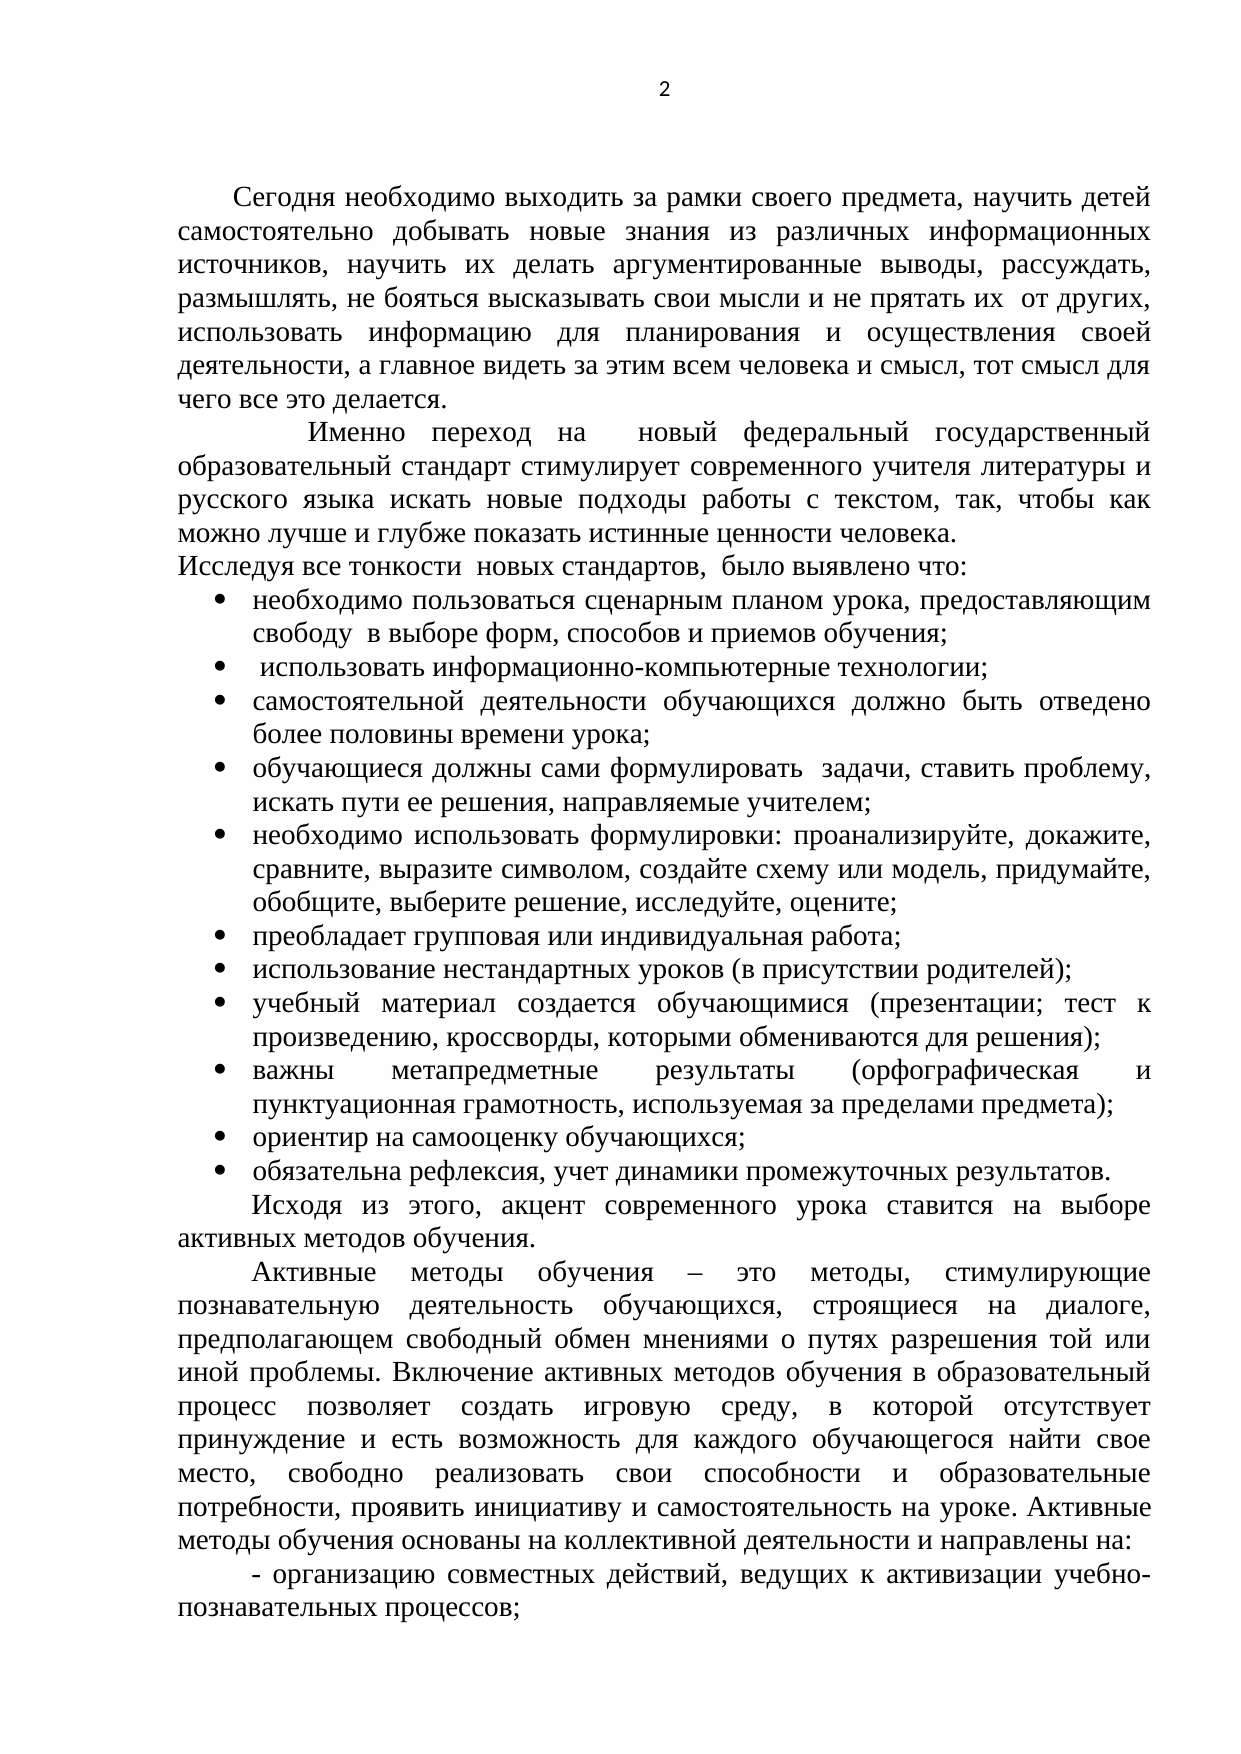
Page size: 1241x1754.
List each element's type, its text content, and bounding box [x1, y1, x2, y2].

list учебный материал создается обучающимися (презентации; тест к произведению, кроссворды, которыми обмениваются для решения); [215, 985, 1152, 1052]
text Именно переход на новый федеральный государственный образовательный стандарт стимулирует современного учителя литературы и русского языка искать новые подходы работы с текстом, так, чтобы как можно лучше и глубже показать истинные ценности человека. [177, 414, 1152, 548]
list использование нестандартных уроков (в присутствии родителей); [215, 952, 1152, 985]
text Исходя из этого, акцент современного урока ставится на выборе активных методов обучения. [177, 1187, 1152, 1254]
list ориентир на самооценку обучающихся; [215, 1119, 1152, 1153]
list использовать информационно-компьютерные технологии; [215, 649, 1152, 683]
list необходимо использовать формулировки: проанализируйте, докажите, сравните, выразите символом, создайте схему или модель, придумайте, обобщите, выберите решение, исследуйте, оцените; [215, 817, 1152, 918]
list самостоятельной деятельности обучающихся должно быть отведено более половины времени урока; [215, 683, 1152, 750]
text Исследуя все тонкости новых стандартов, было выявлено что: [177, 548, 1152, 582]
list преобладает групповая или индивидуальная работа; [215, 918, 1152, 952]
text Активные методы обучения – это методы, стимулирующие познавательную деятельность обучающихся, строящиеся на диалоге, предполагающем свободный обмен мнениями о путях разрешения той или иной проблемы. Включение активных методов обучения в образовательный процесс позволяет создать игровую среду, в которой отсутствует принуждение и есть возможность для каждого обучающегося найти свое место, свободно реализовать свои способности и образовательные потребности, проявить инициативу и самостоятельность на уроке. Активные методы обучения основаны на коллективной деятельности и направлены на: [177, 1254, 1152, 1556]
text Сегодня необходимо выходить за рамки своего предмета, научить детей самостоятельно добывать новые знания из различных информационных источников, научить их делать аргументированные выводы, рассуждать, размышлять, не бояться высказывать свои мысли и не прятать их от других, использовать информацию для планирования и осуществления своей деятельности, а главное видеть за этим всем человека и смысл, тот смысл для чего все это делается. [177, 179, 1152, 414]
list обязательна рефлексия, учет динамики промежуточных результатов. [215, 1153, 1152, 1187]
list необходимо пользоваться сценарным планом урока, предоставляющим свободу в выборе форм, способов и приемов обучения; [215, 582, 1152, 649]
list важны метапредметные результаты (орфографическая и пунктуационная грамотность, используемая за пределами предмета); [215, 1052, 1152, 1119]
list обучающиеся должны сами формулировать задачи, ставить проблему, искать пути ее решения, направляемые учителем; [215, 750, 1152, 817]
text - организацию совместных действий, ведущих к активизации учебно-познавательных процессов; [177, 1556, 1152, 1623]
